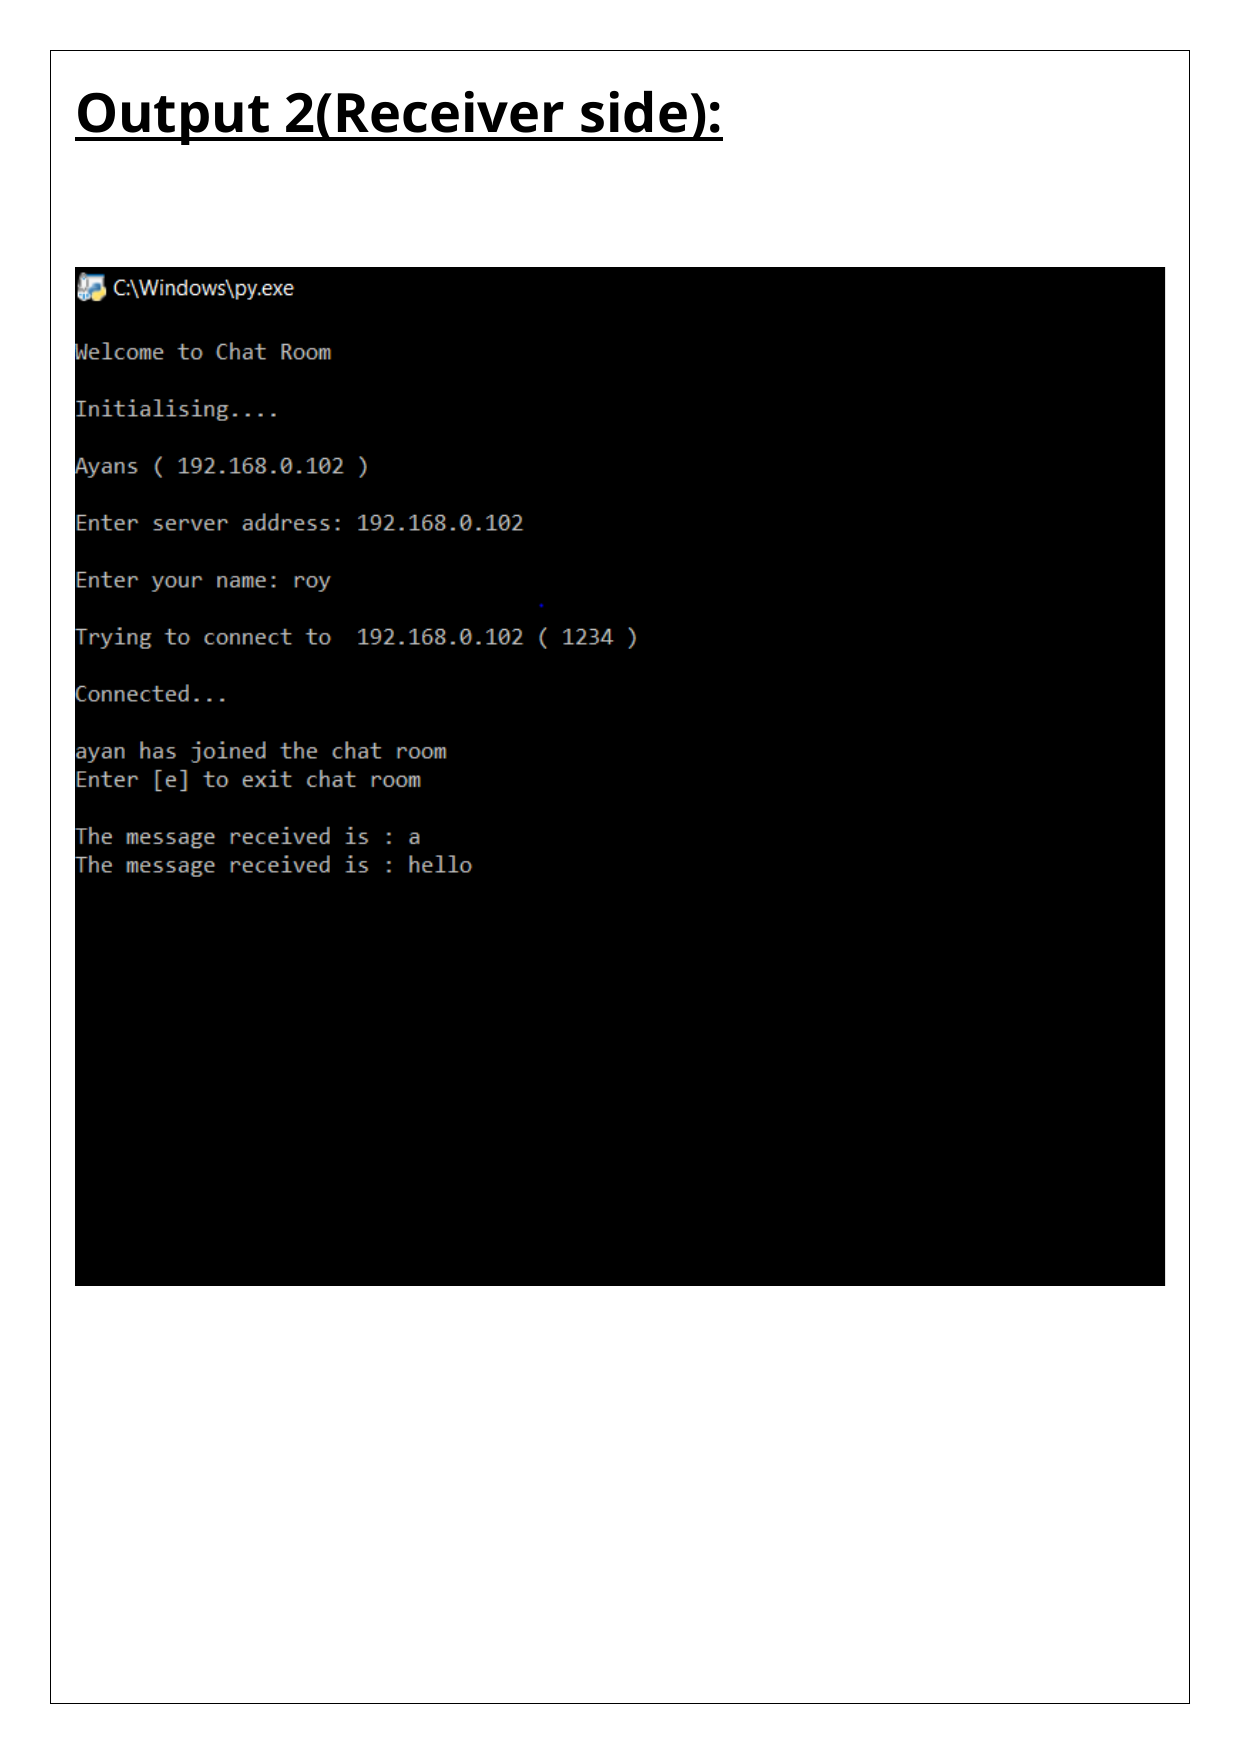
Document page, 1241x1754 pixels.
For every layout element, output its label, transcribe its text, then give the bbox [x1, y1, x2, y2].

text Output 2(Receiver side): [75, 75, 1165, 149]
picture [75, 267, 1166, 1286]
